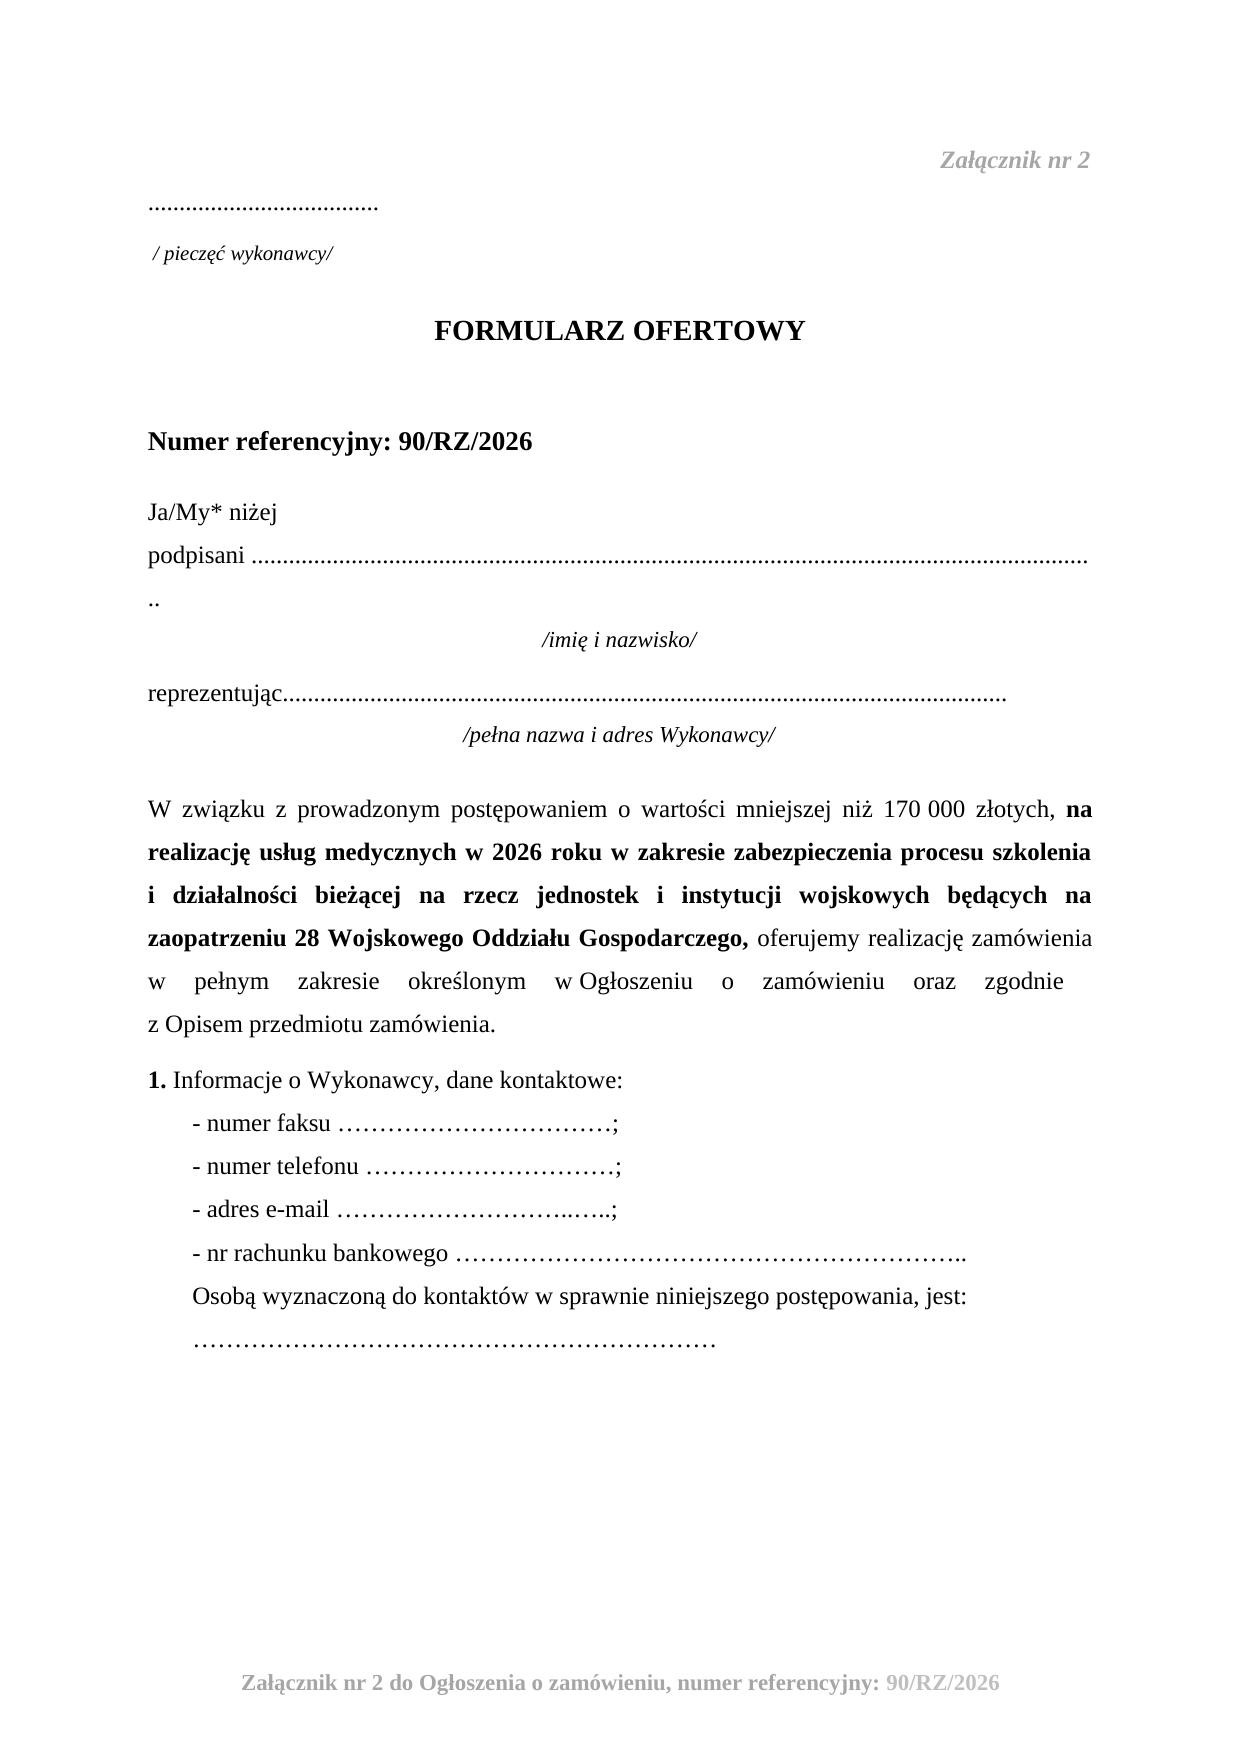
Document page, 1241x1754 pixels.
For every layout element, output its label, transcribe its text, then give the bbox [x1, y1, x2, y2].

text reprezentując.................................................................................................................... [148, 678, 1092, 707]
text / pieczęć wykonawcy/ [148, 240, 1092, 264]
text Osobą wyznaczoną do kontaktów w sprawnie niniejszego postępowania, jest: ……………………………………………………… [192, 1281, 1092, 1353]
text - numer telefonu …………………………; [192, 1151, 1092, 1180]
text - numer faksu ……………………………; [192, 1108, 1092, 1137]
text Numer referencyjny: 90/RZ/2026 [148, 425, 1092, 456]
text - nr rachunku bankowego …………………………………………………….. [192, 1238, 1092, 1266]
text - adres e-mail ………………………..…..; [192, 1194, 1092, 1223]
text /pełna nazwa i adres Wykonawcy/ [148, 721, 1092, 748]
text FORMULARZ OFERTOWY [148, 313, 1092, 346]
text /imię i nazwisko/ [148, 626, 1092, 653]
text W związku z prowadzonym postępowaniem o wartości mniejszej niż 170 000 złotych, na realizację usług medycznych w 2026 roku w zakresie zabezpieczenia procesu szkolenia i działalności bieżącej na rzecz jednostek i instytucji wojskowych będących na zaopatrzeniu 28 Wojskowego Oddziału Gospodarczego, oferujemy realizację zamówienia w pełnym zakresie określonym w Ogłoszeniu o zamówieniu oraz zgodnie z Opisem przedmiotu zamówienia. [148, 794, 1092, 1038]
text 1. Informacje o Wykonawcy, dane kontaktowe: [148, 1065, 1092, 1094]
text Ja/My* niżej podpisani ........................................................................................................................................ [148, 497, 1092, 612]
text ..................................... [148, 187, 1092, 215]
text Załącznik nr 2 [148, 145, 1092, 174]
